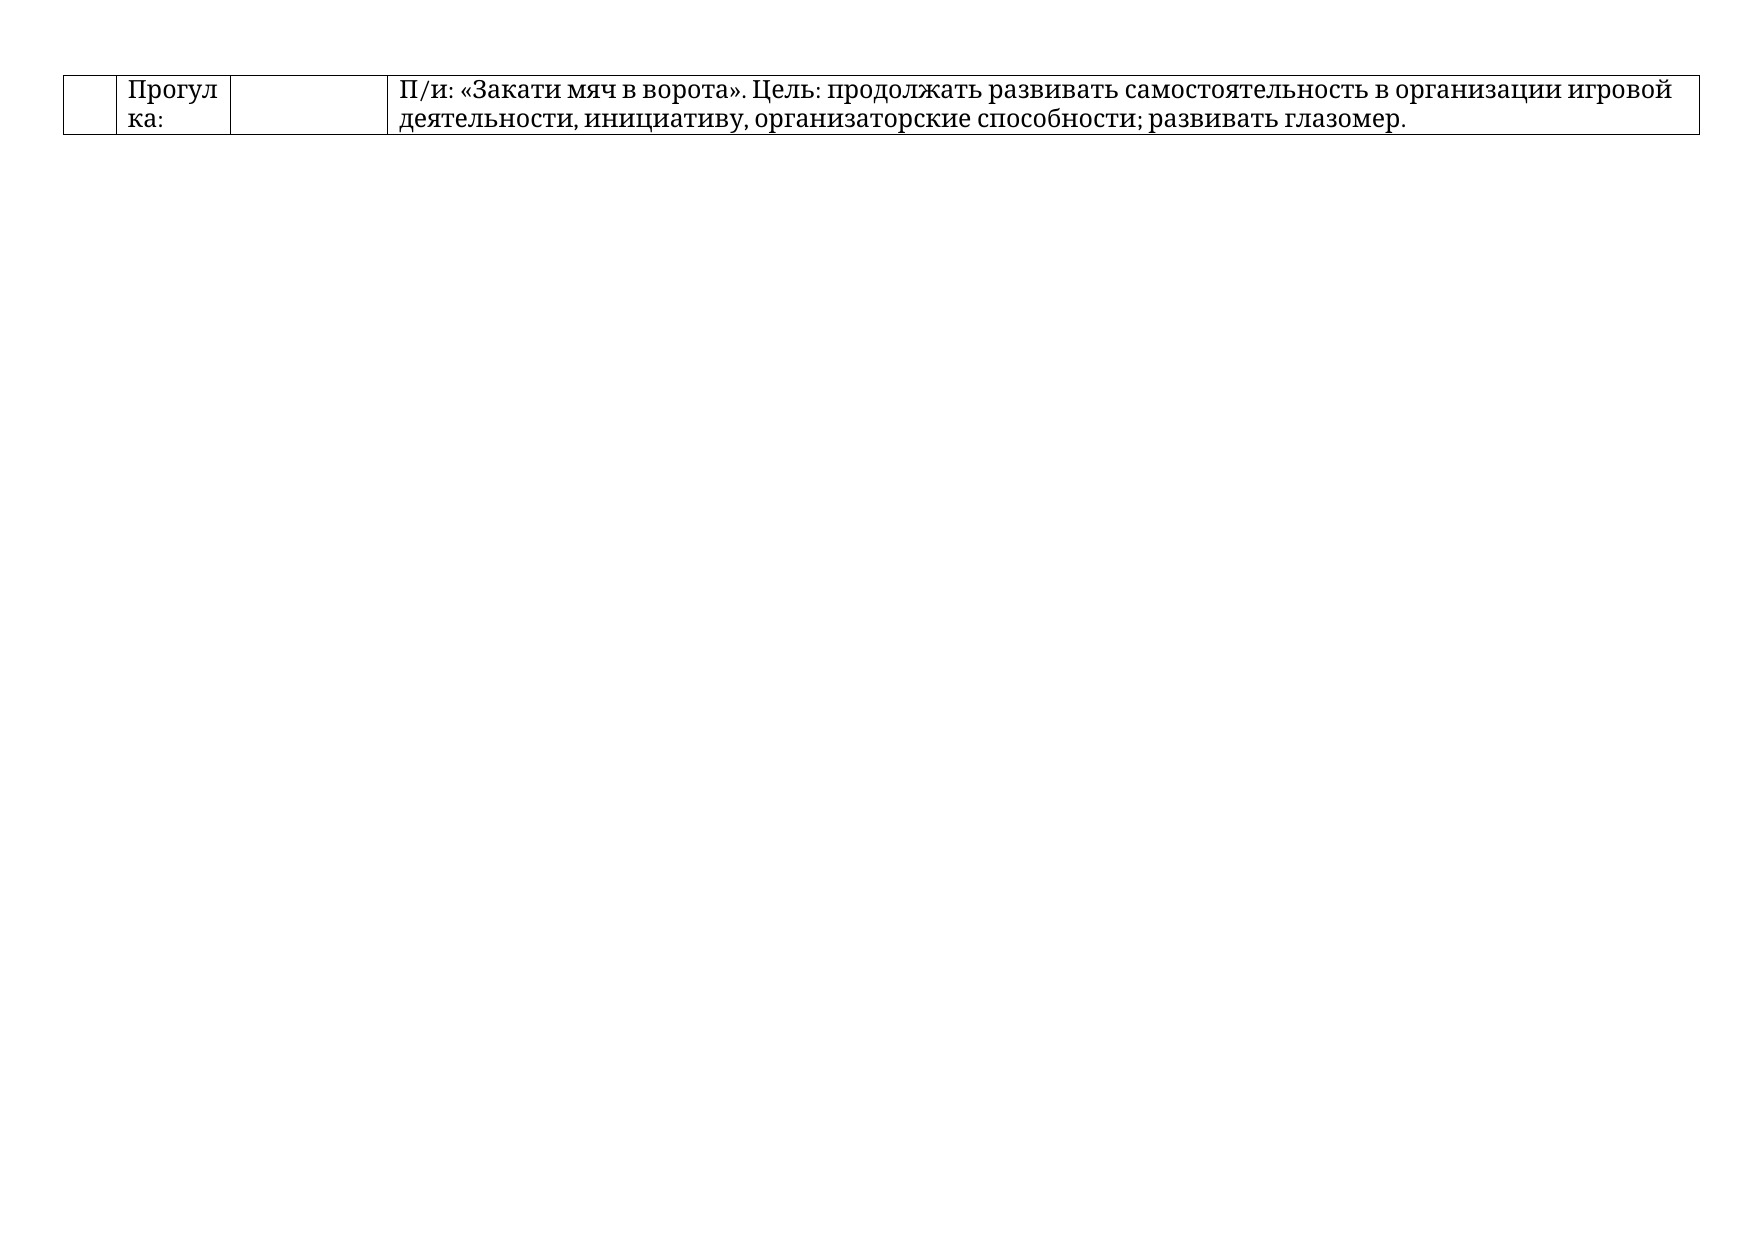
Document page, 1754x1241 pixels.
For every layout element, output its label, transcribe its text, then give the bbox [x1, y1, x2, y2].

table_cell П/и: «Закати мяч в ворота». Цель: продолжать развивать самостоятельность в организации игровой деятельности, инициативу, организаторские способности; развивать глазомер. [388, 76, 1699, 133]
table_cell Прогулка: [117, 76, 230, 133]
